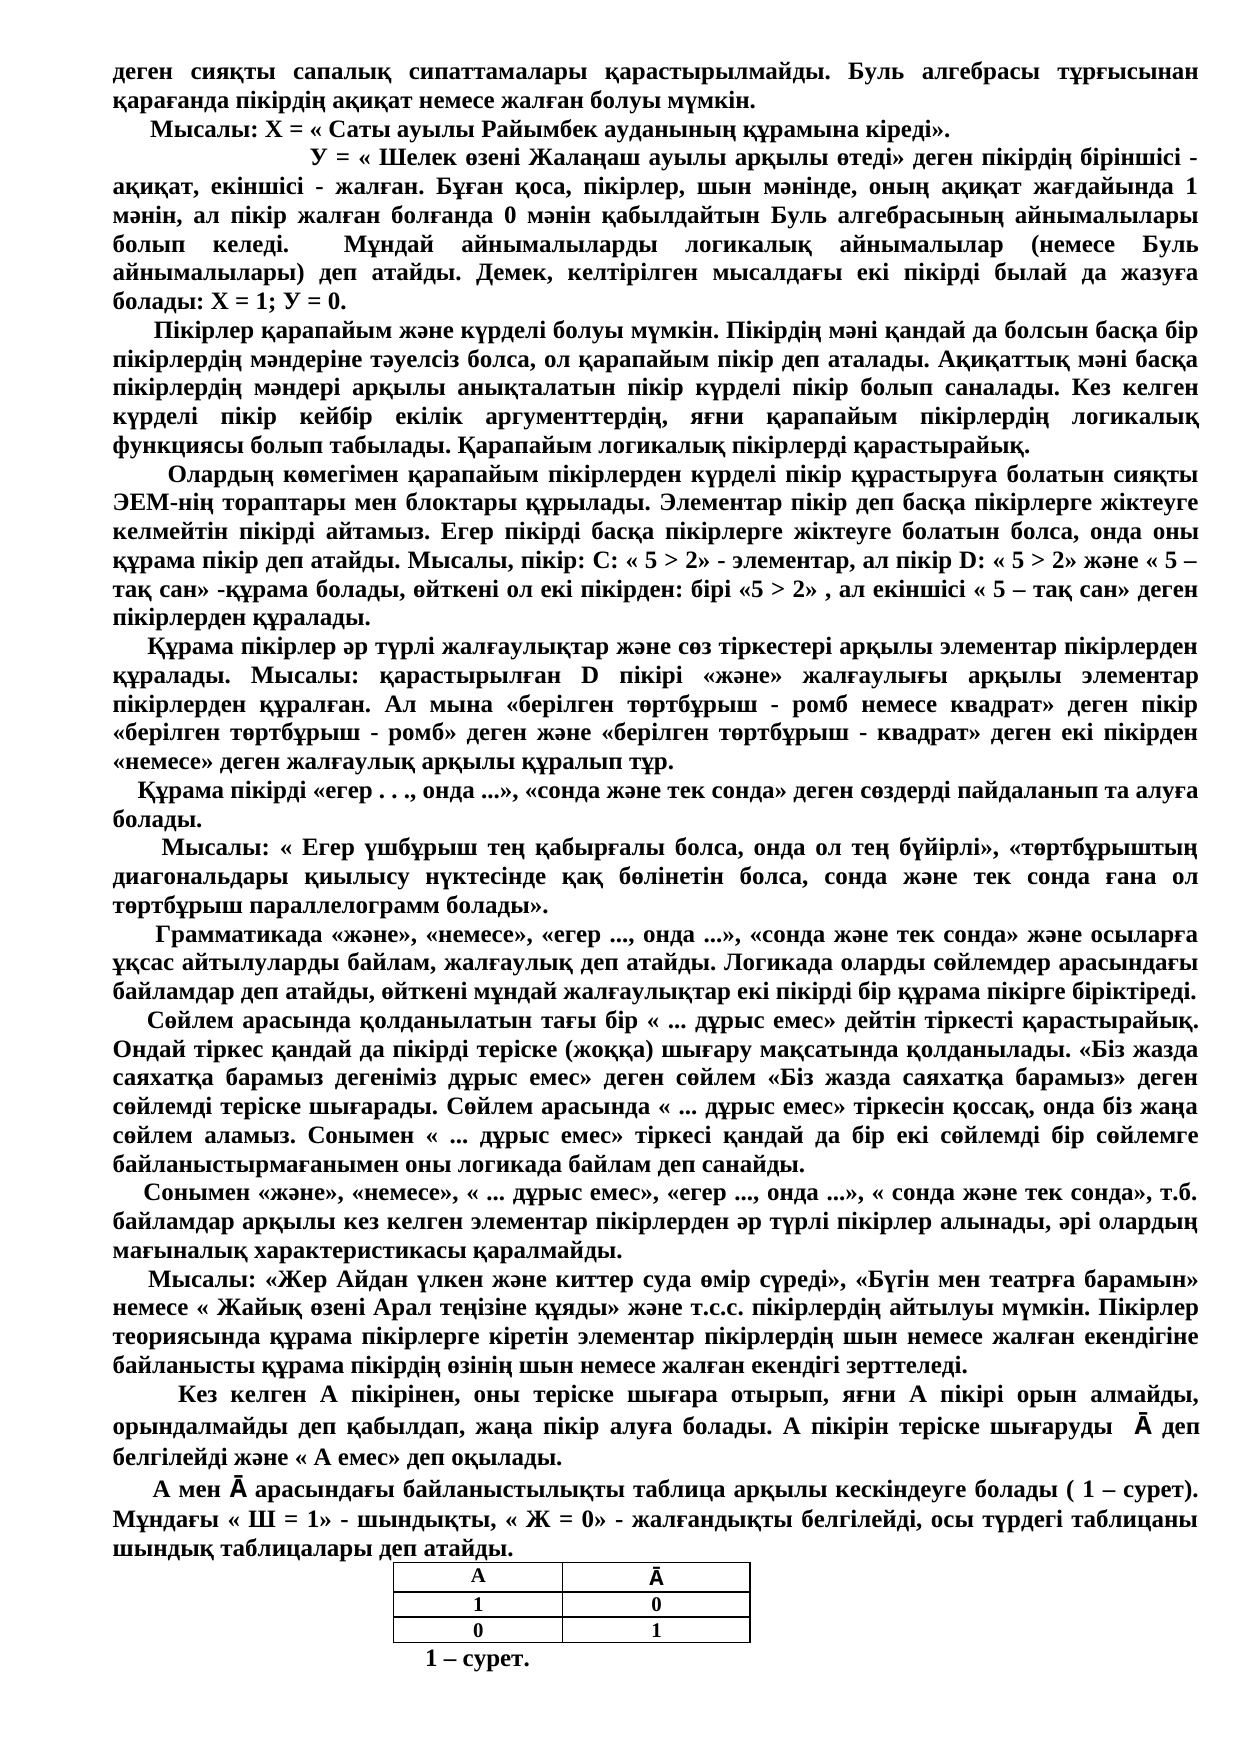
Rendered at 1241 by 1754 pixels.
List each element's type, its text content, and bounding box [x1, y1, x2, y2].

text А мен Ā арасындағы байланыстылықты таблица арқылы кескіндеуге болады ( 1 – сурет). Мұндағы « Ш = 1» - шындықты, « Ж = 0» - жалғандықты белгілейді, осы түрдегі таблицаны шындық таблицалары деп атайды. [112, 1470, 1200, 1562]
text Грамматикада «және», «немесе», «егер ..., онда ...», «сонда және тек сонда» және осыларға ұқсас айтылуларды байлам, жалғаулық деп атайды. Логикада оларды сөйлемдер арасындағы байламдар деп атайды, өйткені мұндай жалғаулықтар екі пікірді бір құрама пікірге біріктіреді. [112, 919, 1200, 1005]
text 1 – сурет. [112, 1643, 1200, 1671]
table_header А [394, 1563, 562, 1591]
text Мысалы: « Егер үшбұрыш тең қабырғалы болса, онда ол тең бүйірлі», «төртбұрыштың диагональдары қиылысу нүктесінде қақ бөлінетін болса, сонда және тек сонда ғана ол төртбұрыш параллелограмм болады». [112, 832, 1200, 919]
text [112, 56, 1200, 114]
table_cell 1 [563, 1618, 749, 1642]
table_cell 0 [563, 1593, 749, 1616]
table_header Ā [563, 1563, 749, 1591]
text Олардың көмегімен қарапайым пікірлерден күрделі пікір құрастыруға болатын сияқты ЭЕМ-нің тораптары мен блоктары құрылады. Элементар пікір деп басқа пікірлерге жіктеуге келмейтін пікірді айтамыз. Егер пікірді басқа пікірлерге жіктеуге болатын болса, онда оны құрама пікір деп атайды. Мысалы, пікір: С: « 5 > 2» - элементар, ал пікір D: « 5 > 2» және « 5 – тақ сан» -құрама болады, өйткені ол екі пікірден: бірі «5 > 2» , ал екіншісі « 5 – тақ сан» деген пікірлерден құралады. [112, 459, 1200, 631]
text Мысалы: Х = « Саты ауылы Райымбек ауданының құрамына кіреді». [112, 114, 1200, 142]
text Кез келген А пікірінен, оны теріске шығара отырып, яғни А пікірі орын алмайды, орындалмайды деп қабылдап, жаңа пікір алуға болады. А пікірін теріске шығаруды Ā деп белгілейді және « А емес» деп оқылады. [112, 1379, 1200, 1470]
table_cell 0 [394, 1618, 562, 1642]
text У = « Шелек өзені Жалаңаш ауылы арқылы өтеді» деген пікірдің біріншісі - ақиқат, екіншісі - жалған. Бұған қоса, пікірлер, шын мәнінде, оның ақиқат жағдайында 1 мәнін, ал пікір жалған болғанда 0 мәнін қабылдайтын Буль алгебрасының айнымалылары болып келеді. Мұндай айнымалыларды логикалық айнымалылар (немесе Буль айнымалылары) деп атайды. Демек, келтірілген мысалдағы екі пікірді былай да жазуға болады: Х = 1; У = 0. [112, 142, 1200, 315]
text Сөйлем арасында қолданылатын тағы бір « ... дұрыс емес» дейтін тіркесті қарастырайық. Ондай тіркес қандай да пікірді теріске (жоққа) шығару мақсатында қолданылады. «Біз жазда саяхатқа барамыз дегеніміз дұрыс емес» деген сөйлем «Біз жазда саяхатқа барамыз» деген сөйлемді теріске шығарады. Сөйлем арасында « ... дұрыс емес» тіркесін қоссақ, онда біз жаңа сөйлем аламыз. Сонымен « ... дұрыс емес» тіркесі қандай да бір екі сөйлемді бір сөйлемге байланыстырмағанымен оны логикада байлам деп санайды. [112, 1005, 1200, 1177]
text Сонымен «және», «немесе», « ... дұрыс емес», «егер ..., онда ...», « сонда және тек сонда», т.б. байламдар арқылы кез келген элементар пікірлерден әр түрлі пікірлер алынады, әрі олардың мағыналық характеристикасы қаралмайды. [112, 1177, 1200, 1264]
text Пікірлер қарапайым және күрделі болуы мүмкін. Пікірдің мәні қандай да болсын басқа бір пікірлердің мәндеріне тәуелсіз болса, ол қарапайым пікір деп аталады. Ақиқаттық мәні басқа пікірлердің мәндері арқылы анықталатын пікір күрделі пікір болып саналады. Кез келген күрделі пікір кейбір екілік аргументтердің, яғни қарапайым пікірлердің логикалық функциясы болып табылады. Қарапайым логикалық пікірлерді қарастырайық. [112, 315, 1200, 459]
table_cell 1 [394, 1593, 562, 1616]
text Құрама пікірлер әр түрлі жалғаулықтар және сөз тіркестері арқылы элементар пікірлерден құралады. Мысалы: қарастырылған D пікірі «және» жалғаулығы арқылы элементар пікірлерден құралған. Ал мына «берілген төртбұрыш - ромб немесе квадрат» деген пікір «берілген төртбұрыш - ромб» деген және «берілген төртбұрыш - квадрат» деген екі пікірден «немесе» деген жалғаулық арқылы құралып тұр. [112, 631, 1200, 775]
text Құрама пікірді «егер . . ., онда ...», «сонда және тек сонда» деген сөздерді пайдаланып та алуға болады. [112, 775, 1200, 832]
text Мысалы: «Жер Айдан үлкен және киттер суда өмір сүреді», «Бүгін мен театрға барамын» немесе « Жайық өзені Арал теңізіне құяды» және т.с.с. пікірлердің айтылуы мүмкін. Пікірлер теориясында құрама пікірлерге кіретін элементар пікірлердің шын немесе жалған екендігіне байланысты құрама пікірдің өзінің шын немесе жалған екендігі зерттеледі. [112, 1264, 1200, 1379]
